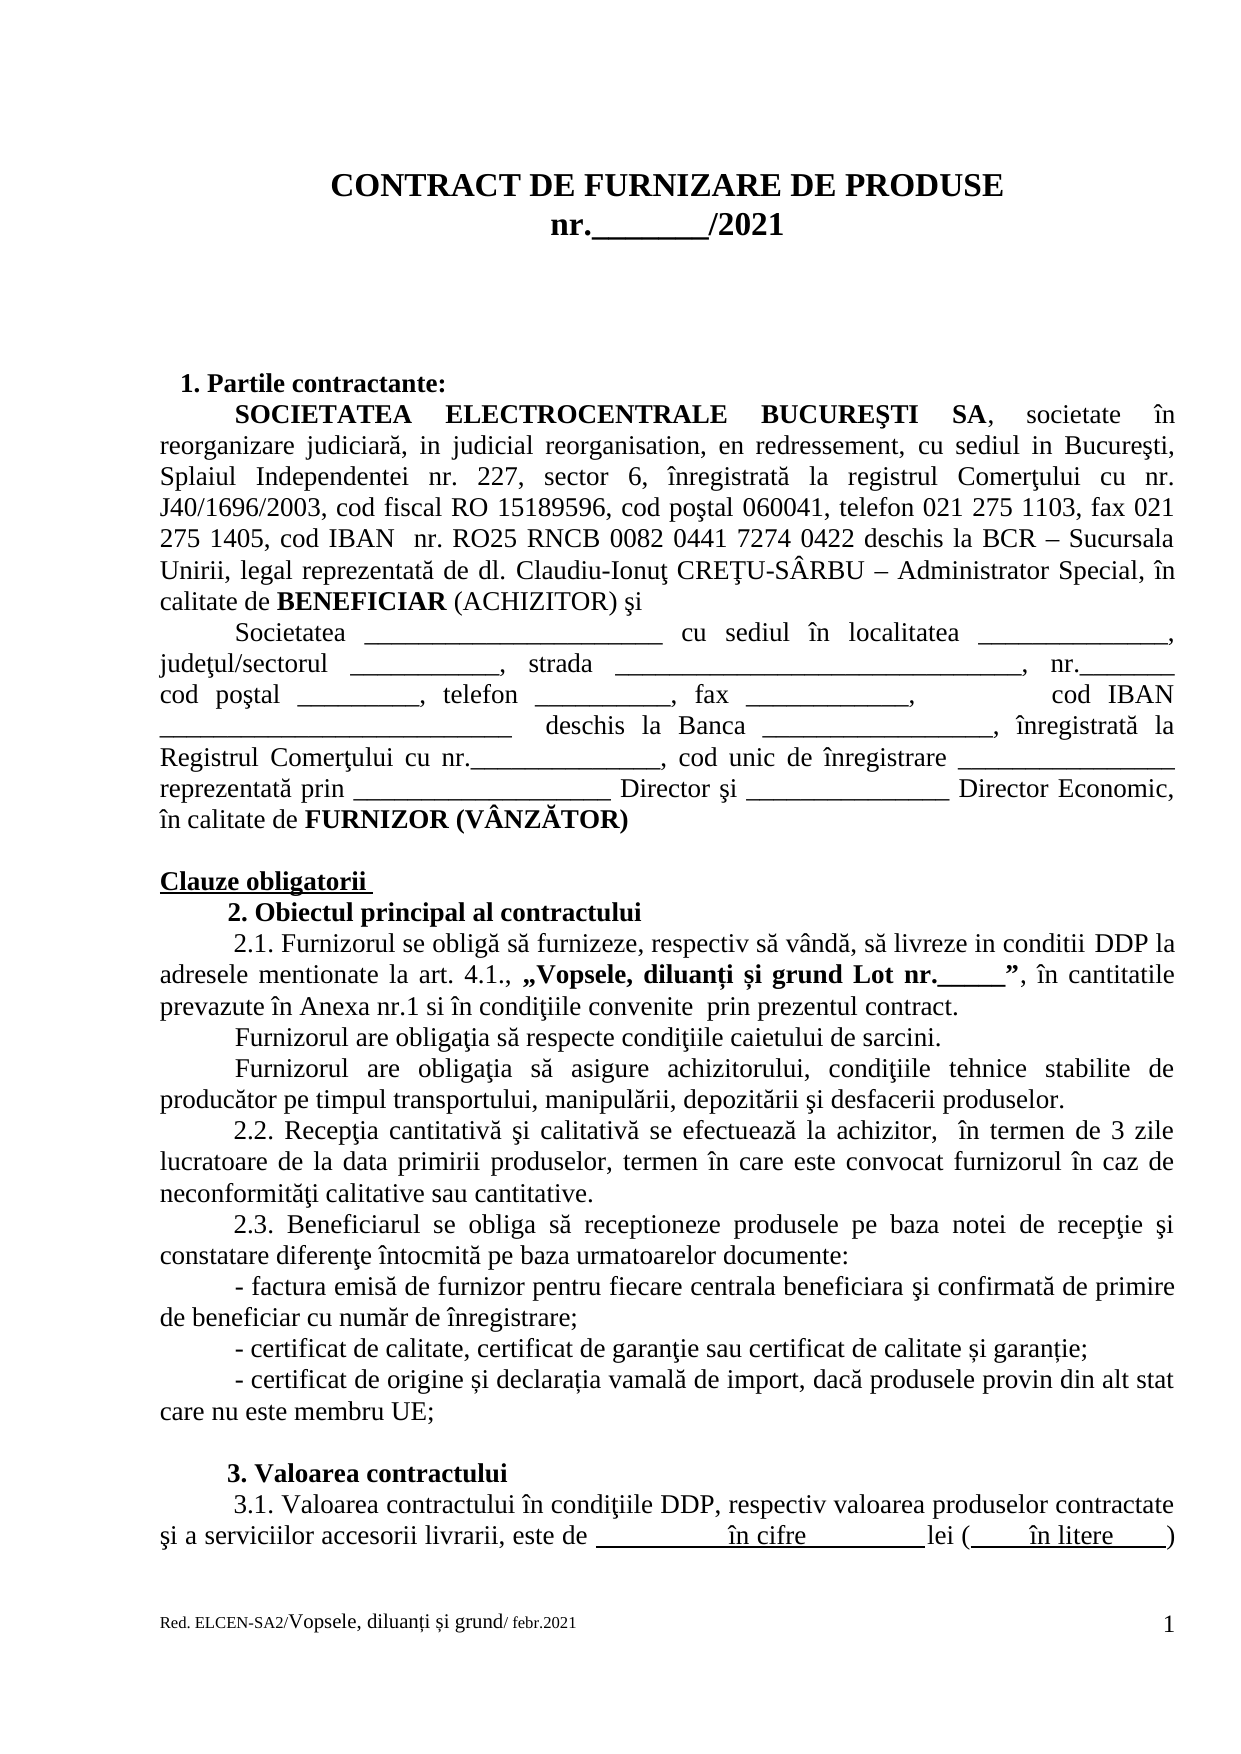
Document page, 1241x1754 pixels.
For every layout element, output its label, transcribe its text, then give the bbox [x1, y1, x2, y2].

text 2.2. Recepţia cantitativă şi calitativă se efectuează la achizitor, în termen de 3 zile lucratoare de la data primirii produselor, termen în care este convocat furnizorul în caz de neconformităţi calitative sau cantitative. [159, 1114, 1175, 1208]
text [159, 1488, 1175, 1550]
text 2. Obiectul principal al contractului [159, 896, 1175, 927]
text 2.3. Beneficiarul se obliga să receptioneze produsele pe baza notei de recepţie şi constatare diferenţe întocmită pe baza urmatoarelor documente: [159, 1208, 1175, 1270]
text 2.1. Furnizorul se obligă să furnizeze, respectiv să vândă, să livreze in conditii DDP la adresele mentionate la art. 4.1., „Vopsele, diluanți și grund Lot nr._____”, în cantitatile prevazute în Anexa nr.1 si în condiţiile convenite prin prezentul contract. [159, 927, 1175, 1021]
text - factura emisă de furnizor pentru fiecare centrala beneficiara şi confirmată de primire de beneficiar cu număr de înregistrare; [159, 1270, 1175, 1332]
text Furnizorul are obligaţia să asigure achizitorului, condiţiile tehnice stabilite de producător pe timpul transportului, manipulării, depozitării şi desfacerii produselor. [159, 1052, 1175, 1114]
text - certificat de origine și declarația vamală de import, dacă produsele provin din alt stat care nu este membru UE; [159, 1363, 1175, 1426]
text 3. Valoarea contractului [159, 1457, 1175, 1488]
text CONTRACT DE FURNIZARE DE PRODUSE nr._______/2021 [159, 166, 1175, 242]
text SOCIETATEA ELECTROCENTRALE BUCUREŞTI SA, societate în reorganizare judiciară, in judicial reorganisation, en redressement, cu sediul in Bucureşti, Splaiul Independentei nr. 227, sector 6, înregistrată la registrul Comerţului cu nr. J40/1696/2003, cod fiscal RO 15189596, cod poştal 060041, telefon 021 275 1103, fax 021 275 1405, cod IBAN nr. RO25 RNCB 0082 0441 7274 0422 deschis la BCR – Sucursala Unirii, legal reprezentată de dl. Claudiu-Ionuţ CREŢU-SÂRBU – Administrator Special, în calitate de beneficiar (ACHIZITOR) şi [159, 398, 1175, 616]
text 1. Partile contractante: [159, 367, 1175, 398]
text Societatea ______________________ cu sediul în localitatea ______________, judeţul/sectorul ___________, strada ______________________________, nr._______ cod poştal _________, telefon __________, fax ____________, cod IBAN __________________________ deschis la Banca _________________, înregistrată la Registrul Comerţului cu nr.______________, cod unic de înregistrare ________________ reprezentată prin ___________________ Director şi _______________ Director Economic, în calitate de FURNIZOR (VÂNZĂTOR) [159, 616, 1175, 834]
text - certificat de calitate, certificat de garanţie sau certificat de calitate și garanție; [159, 1332, 1175, 1363]
text Furnizorul are obligaţia să respecte condiţiile caietului de sarcini. [159, 1021, 1175, 1052]
text Clauze obligatorii [159, 865, 1175, 896]
